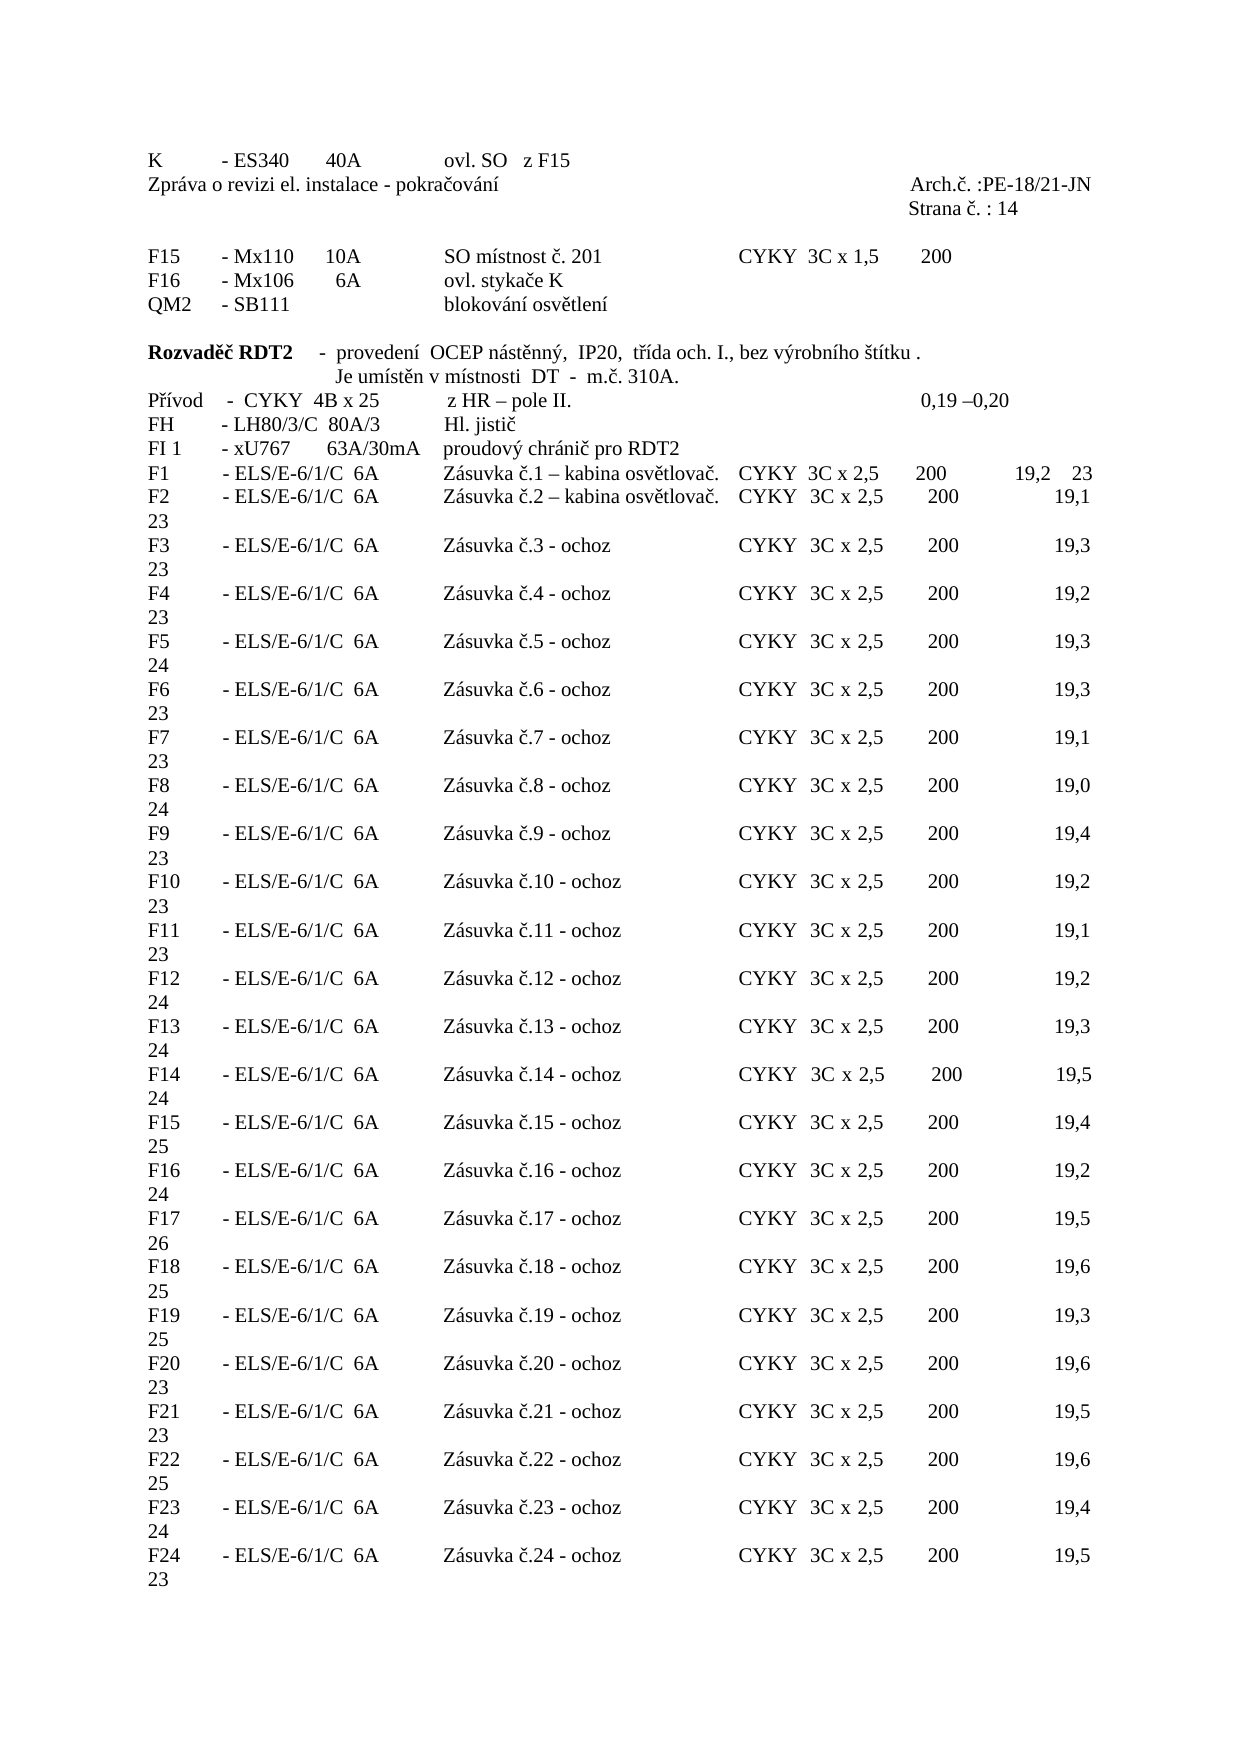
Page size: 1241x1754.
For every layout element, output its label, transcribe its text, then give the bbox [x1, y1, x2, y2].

text F8 - ELS/E-6/1/C 6A Zásuvka č.8 - ochoz CYKY x 2,5 200 19,0 24 [148, 773, 1093, 821]
text F13 - ELS/E-6/1/C 6A Zásuvka č.13 - ochoz CYKY x 2,5 200 19,3 24 [148, 1014, 1093, 1062]
text F21 - ELS/E-6/1/C 6A Zásuvka č.21 - ochoz CYKY x 2,5 200 19,5 23 [148, 1399, 1093, 1447]
text F14 - ELS/E-6/1/C 6A Zásuvka č.14 - ochoz CYKY x 2,5 200 19,5 24 [148, 1062, 1093, 1110]
text F4 - ELS/E-6/1/C 6A Zásuvka č.4 - ochoz CYKY x 2,5 200 19,2 23 [148, 581, 1093, 629]
text Přívod - CYKY 4B x 25 z HR – pole II. 0,19 –0,20 [148, 388, 1093, 412]
text F23 - ELS/E-6/1/C 6A Zásuvka č.23 - ochoz CYKY x 2,5 200 19,4 24 [148, 1495, 1093, 1543]
text F16 - Mx106 6A ovl. stykače K [148, 268, 1093, 292]
text F24 - ELS/E-6/1/C 6A Zásuvka č.24 - ochoz CYKY x 2,5 200 19,5 23 [148, 1543, 1093, 1591]
text F9 - ELS/E-6/1/C 6A Zásuvka č.9 - ochoz CYKY x 2,5 200 19,4 23 [148, 821, 1093, 869]
text QM2 - SB111 blokování osvětlení [148, 292, 1093, 316]
text F2 - ELS/E-6/1/C 6A Zásuvka č.2 – kabina osvětlovač. CYKY x 2,5 200 19,1 23 [148, 484, 1093, 533]
text K - ES340 40A ovl. SO z F15 [148, 148, 1093, 172]
text F19 - ELS/E-6/1/C 6A Zásuvka č.19 - ochoz CYKY x 2,5 200 19,3 25 [148, 1303, 1093, 1351]
text Strana č. : 14 [148, 196, 1093, 220]
text F17 - ELS/E-6/1/C 6A Zásuvka č.17 - ochoz CYKY x 2,5 200 19,5 26 [148, 1206, 1093, 1254]
text F7 - ELS/E-6/1/C 6A Zásuvka č.7 - ochoz CYKY x 2,5 200 19,1 23 [148, 725, 1093, 773]
text F18 - ELS/E-6/1/C 6A Zásuvka č.18 - ochoz CYKY x 2,5 200 19,6 25 [148, 1254, 1093, 1303]
text F12 - ELS/E-6/1/C 6A Zásuvka č.12 - ochoz CYKY x 2,5 200 19,2 24 [148, 966, 1093, 1014]
text F22 - ELS/E-6/1/C 6A Zásuvka č.22 - ochoz CYKY x 2,5 200 19,6 25 [148, 1447, 1093, 1495]
text F5 - ELS/E-6/1/C 6A Zásuvka č.5 - ochoz CYKY x 2,5 200 19,3 24 [148, 629, 1093, 677]
text F15 - Mx110 10A SO místnost č. 201 CYKY x 1,5 200 [148, 244, 1093, 268]
text F6 - ELS/E-6/1/C 6A Zásuvka č.6 - ochoz CYKY x 2,5 200 19,3 23 [148, 677, 1093, 725]
text FH - LH80/3/C 80A/3 Hl. jistič [148, 412, 1093, 436]
text FI 1 - xU767 63A/30mA proudový chránič pro RDT2 [148, 436, 1093, 460]
text Zpráva o revizi el. instalace - pokračování Arch.č. :PE-18/21-JN [148, 172, 1093, 196]
text F1 - ELS/E-6/1/C 6A Zásuvka č.1 – kabina osvětlovač. CYKY x 2,5 200 19,2 23 [148, 460, 1093, 484]
text F3 - ELS/E-6/1/C 6A Zásuvka č.3 - ochoz CYKY x 2,5 200 19,3 23 [148, 533, 1093, 581]
text F16 - ELS/E-6/1/C 6A Zásuvka č.16 - ochoz CYKY x 2,5 200 19,2 24 [148, 1158, 1093, 1206]
text F10 - ELS/E-6/1/C 6A Zásuvka č.10 - ochoz CYKY x 2,5 200 19,2 23 [148, 869, 1093, 918]
text F11 - ELS/E-6/1/C 6A Zásuvka č.11 - ochoz CYKY x 2,5 200 19,1 23 [148, 918, 1093, 966]
text Je umístěn v místnosti DT - m.č. 310A. [148, 364, 1093, 388]
text F15 - ELS/E-6/1/C 6A Zásuvka č.15 - ochoz CYKY x 2,5 200 19,4 25 [148, 1110, 1093, 1158]
text F20 - ELS/E-6/1/C 6A Zásuvka č.20 - ochoz CYKY x 2,5 200 19,6 23 [148, 1351, 1093, 1399]
text Rozvaděč RDT2 - provedení OCEP nástěnný, IP20, třída och. I., bez výrobního štítku . [148, 340, 1093, 364]
